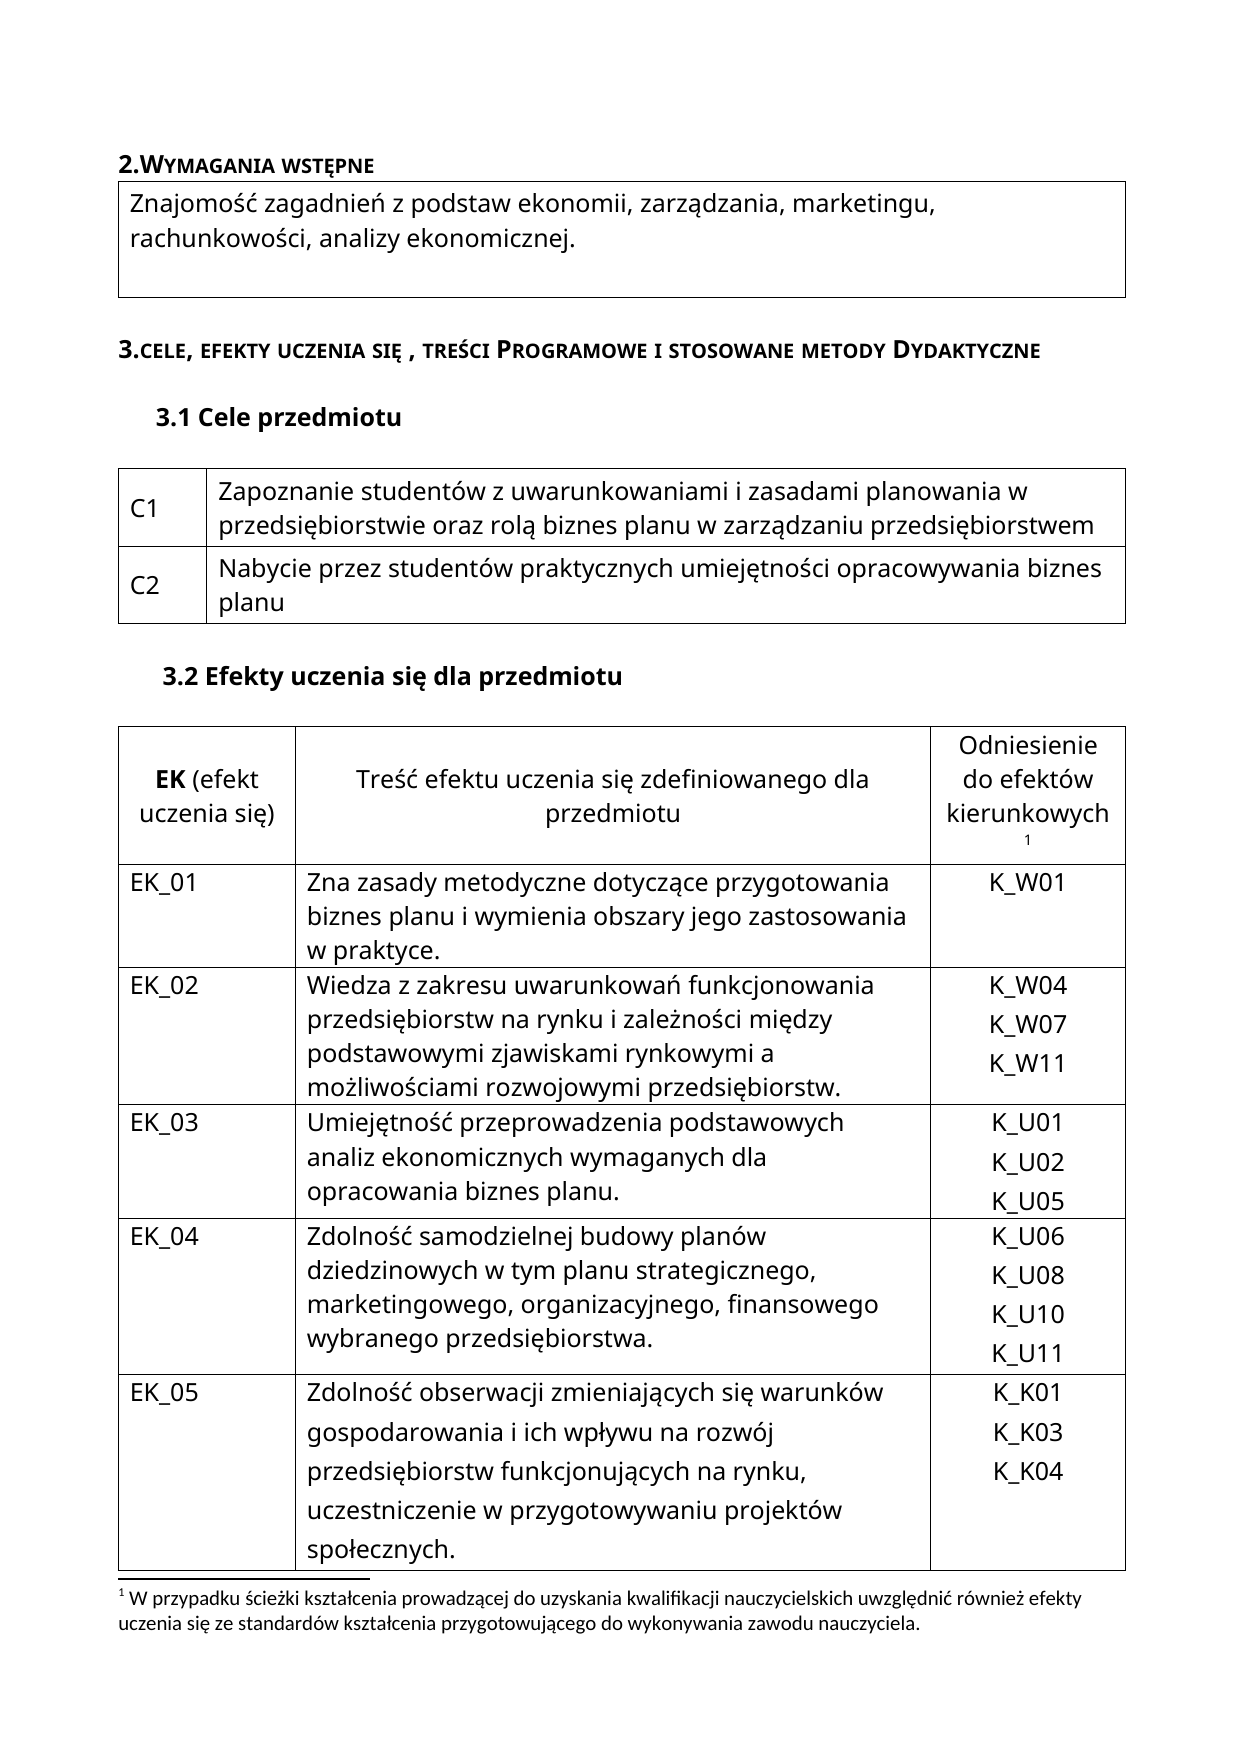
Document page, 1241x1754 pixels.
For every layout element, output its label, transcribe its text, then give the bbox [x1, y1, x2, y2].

table_cell Zna zasady metodyczne dotyczące przygotowania biznes planu i wymienia obszary jego zastosowania w praktyce. [296, 865, 930, 967]
text 3.2 Efekty uczenia się dla przedmiotu [162, 658, 1122, 692]
table_cell Wiedza z zakresu uwarunkowań funkcjonowania przedsiębiorstw na rynku i zależności między podstawowymi zjawiskami rynkowymi a możliwościami rozwojowymi przedsiębiorstw. [296, 968, 930, 1104]
table_cell K_W01 [931, 865, 1125, 967]
table_header Treść efektu uczenia się zdefiniowanego dla przedmiotu [296, 727, 930, 863]
table_header Zapoznanie studentów z uwarunkowaniami i zasadami planowania w przedsiębiorstwie oraz rolą biznes planu w zarządzaniu przedsiębiorstwem [207, 469, 1125, 546]
table_cell Umiejętność przeprowadzenia podstawowych analiz ekonomicznych wymaganych dla opracowania biznes planu. [296, 1105, 930, 1217]
table_cell EK_02 [119, 968, 295, 1104]
table_cell Zdolność samodzielnej budowy planów dziedzinowych w tym planu strategicznego, marketingowego, organizacyjnego, finansowego wybranego przedsiębiorstwa. [296, 1219, 930, 1374]
table_cell K_W04 K_W07 K_W11 [931, 968, 1125, 1104]
table_cell Nabycie przez studentów praktycznych umiejętności opracowywania biznes planu [207, 547, 1125, 623]
table_cell EK_01 [119, 865, 295, 967]
table_cell EK_04 [119, 1219, 295, 1374]
table_header EK (efekt uczenia się) [119, 727, 295, 863]
table_cell K_K01 K_K03 K_K04 [931, 1375, 1125, 1569]
table_header Odniesienie do efektów kierunkowych [931, 727, 1125, 863]
table_cell C2 [119, 547, 206, 623]
text 2.Wymagania wstępne [118, 147, 1122, 181]
table_header C1 [119, 469, 206, 546]
table_cell K_U06 K_U08 K_U10 K_U11 [931, 1219, 1125, 1374]
text 3.cele, efekty uczenia się , treści Programowe i stosowane metody Dydaktyczne [118, 332, 1122, 366]
table_cell EK_03 [119, 1105, 295, 1217]
table_cell K_U01 K_U02 K_U05 [931, 1105, 1125, 1217]
table_cell EK_05 [119, 1375, 295, 1569]
table_cell Zdolność obserwacji zmieniających się warunków gospodarowania i ich wpływu na rozwój przedsiębiorstw funkcjonujących na rynku, uczestniczenie w przygotowywaniu projektów społecznych. [296, 1375, 930, 1569]
table_header Znajomość zagadnień z podstaw ekonomii, zarządzania, marketingu, rachunkowości, analizy ekonomicznej. [119, 182, 1125, 297]
text 3.1 Cele przedmiotu [156, 400, 1122, 434]
